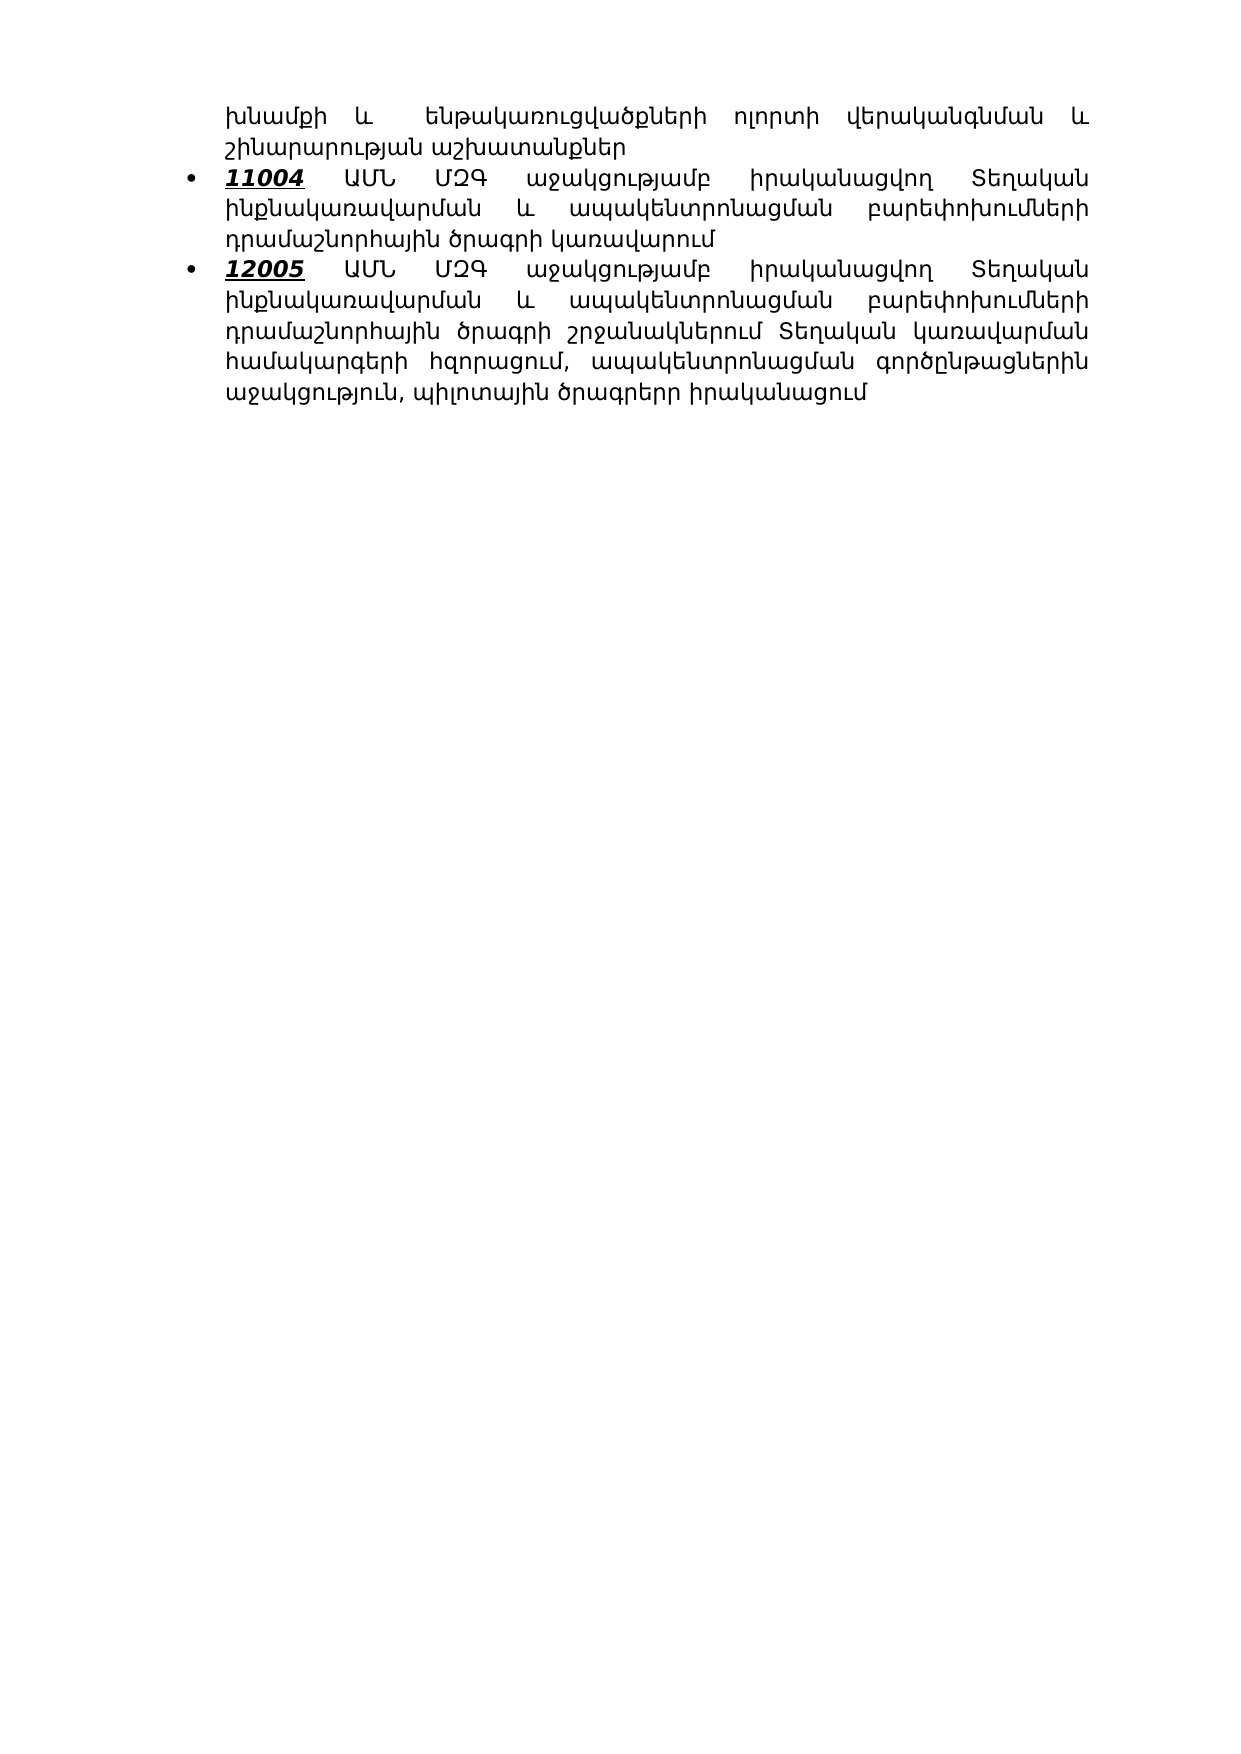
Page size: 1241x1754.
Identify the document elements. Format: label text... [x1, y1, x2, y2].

list 11004 ԱՄՆ ՄԶԳ աջակցությամբ իրականացվող Տեղական ինքնակառավարման և ապակենտրոնացման բարեփոխումների դրամաշնորհային ծրագրի կառավարում [187, 165, 1090, 253]
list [187, 103, 1090, 161]
list 12005 ԱՄՆ ՄԶԳ աջակցությամբ իրականացվող Տեղական ինքնակառավարման և ապակենտրոնացման բարեփոխումների դրամաշնորհային ծրագրի շրջանակներում Տեղական կառավարման համակարգերի հզորացում, ապակենտրոնացման գործընթացներին աջակցություն, պիլոտային ծրագրերր իրականացում [187, 257, 1090, 406]
